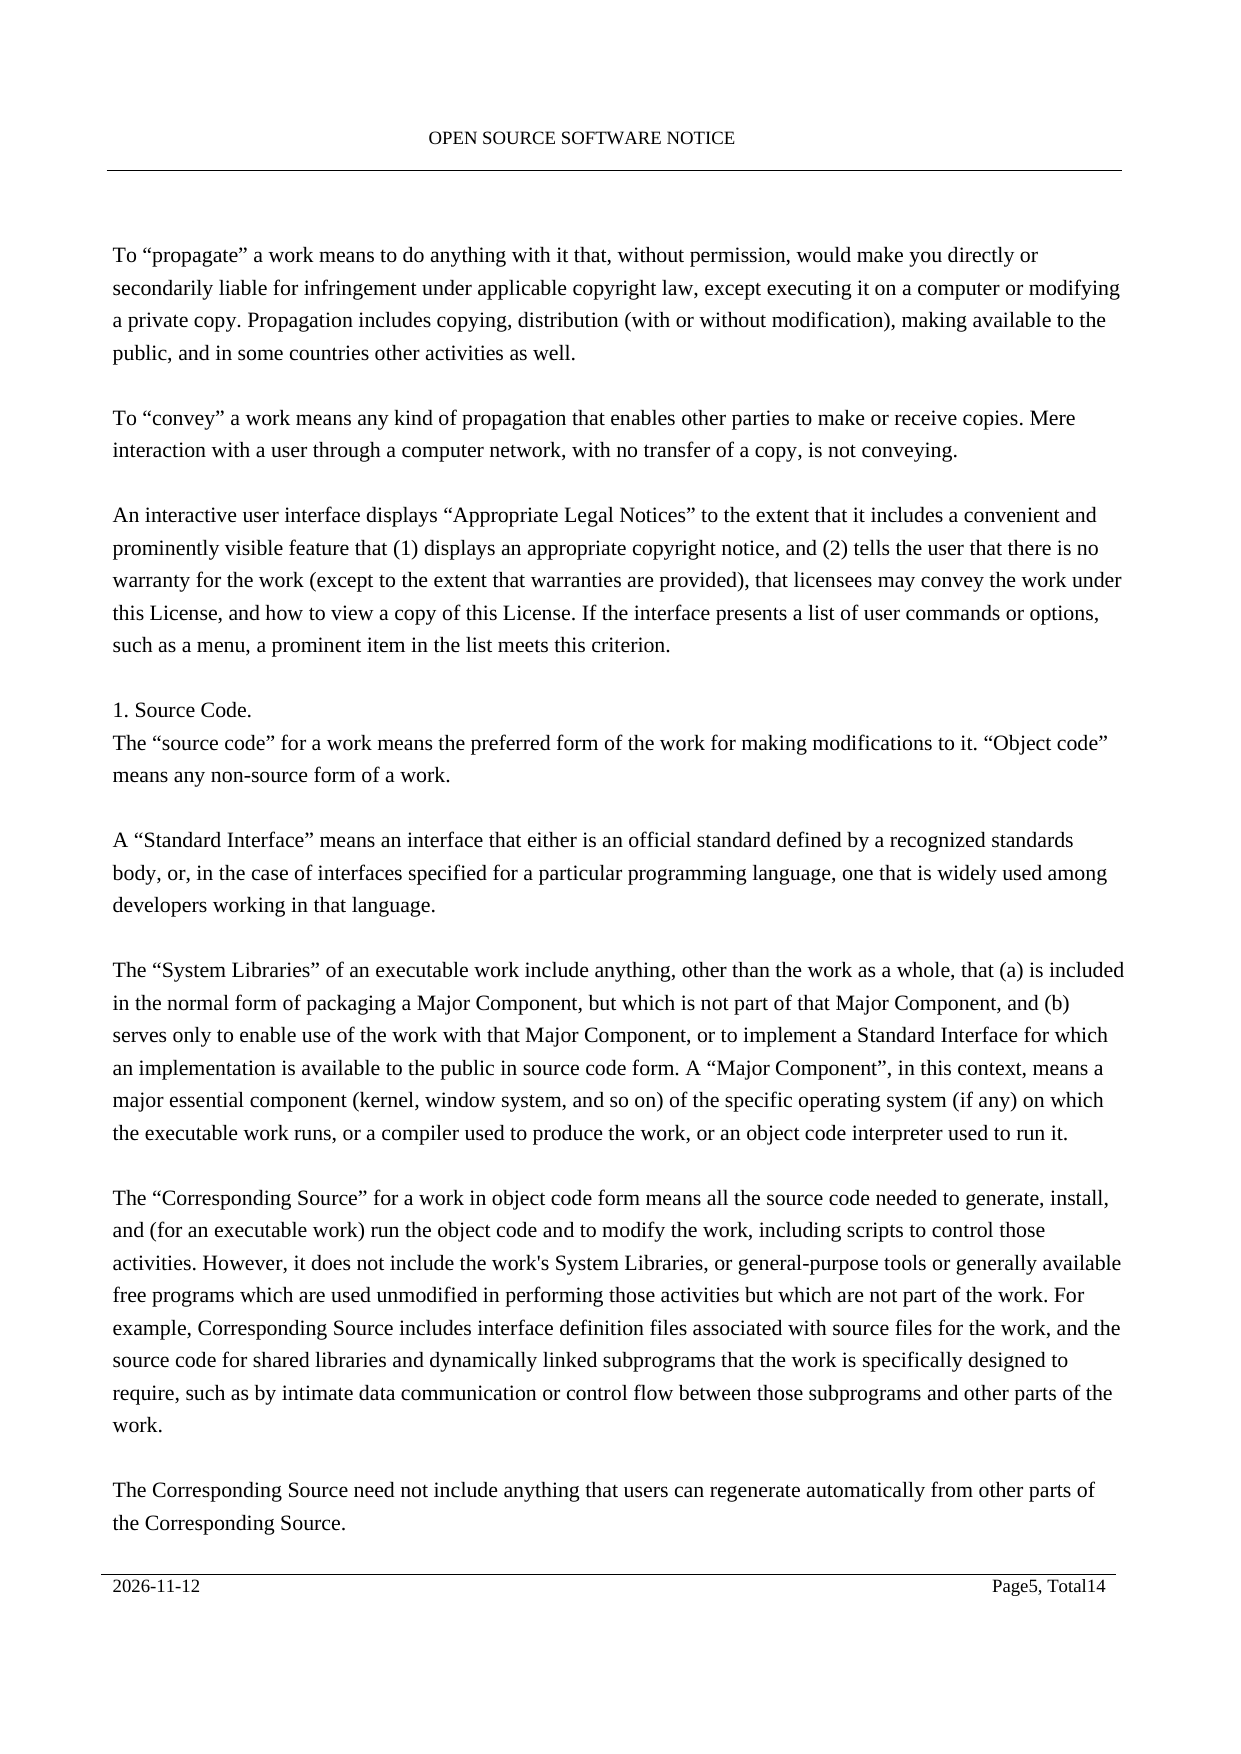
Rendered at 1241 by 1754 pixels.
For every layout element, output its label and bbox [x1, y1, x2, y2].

text [112, 206, 1128, 1539]
